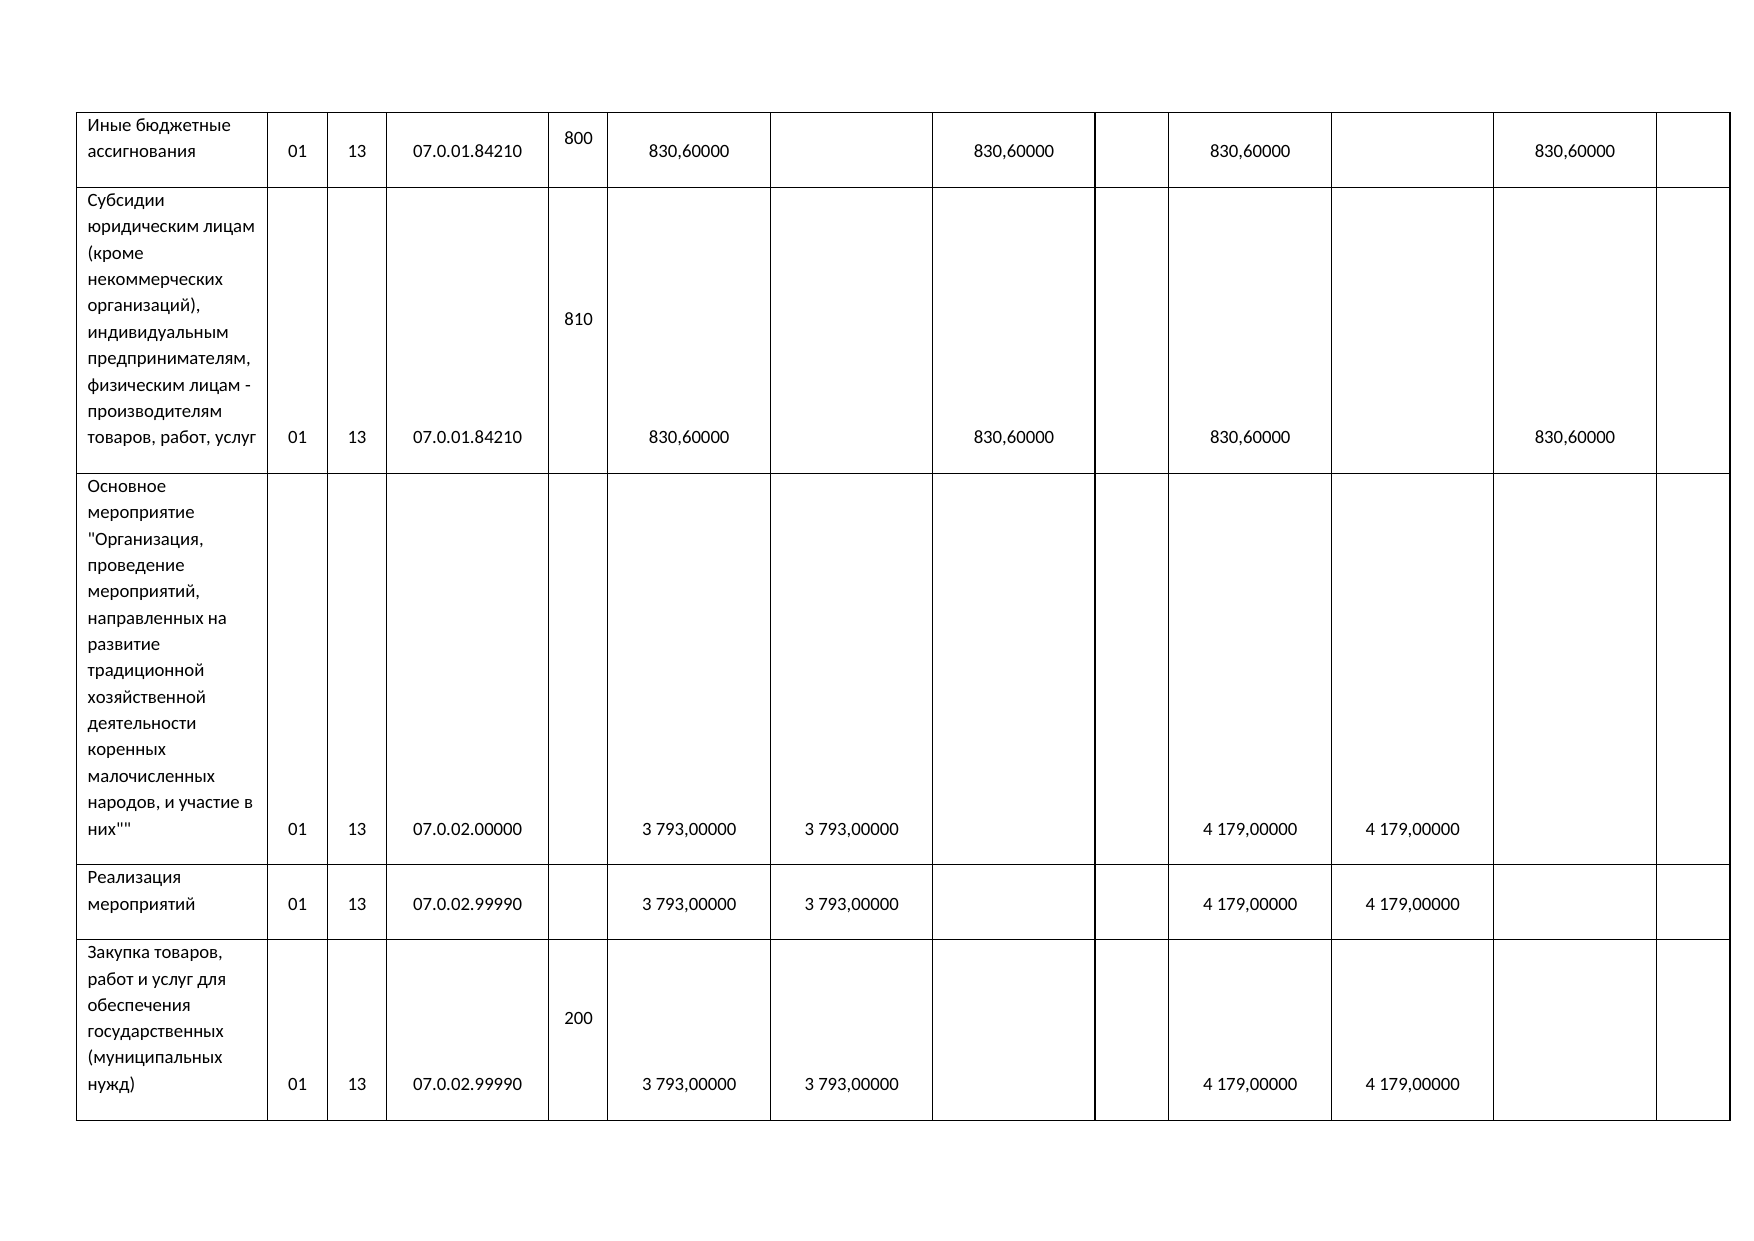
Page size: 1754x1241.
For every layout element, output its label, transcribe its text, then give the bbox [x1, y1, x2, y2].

table_cell [933, 865, 1094, 939]
table_cell [1332, 188, 1493, 473]
table_cell 4 179,00000 [1332, 474, 1493, 864]
table_cell 13 [328, 113, 386, 187]
table_cell 3 793,00000 [771, 474, 932, 864]
table_cell [549, 865, 607, 939]
table_cell [1096, 113, 1168, 187]
table_cell 01 [268, 474, 327, 864]
table_cell 4 179,00000 [1169, 940, 1331, 1120]
table_cell 3 793,00000 [771, 940, 932, 1120]
table_cell [1332, 113, 1493, 187]
table_cell 4 179,00000 [1332, 865, 1493, 939]
table_cell [1657, 188, 1729, 473]
table_cell Иные бюджетные ассигнования [77, 113, 267, 187]
table_cell 830,60000 [933, 188, 1094, 473]
table_cell 01 [268, 113, 327, 187]
table_cell 830,60000 [608, 113, 770, 187]
table_cell 13 [328, 865, 386, 939]
table_cell Основное мероприятие "Организация, проведение мероприятий, направленных на развитие традиционной хозяйственной деятельности коренных малочисленных народов, и участие в них"" [77, 474, 267, 864]
table_cell 200 [549, 940, 607, 1120]
table_cell [1096, 940, 1168, 1120]
table_cell 4 179,00000 [1169, 474, 1331, 864]
table_cell 07.0.01.84210 [387, 188, 548, 473]
table_cell [771, 113, 932, 187]
table_cell [933, 474, 1094, 864]
table_cell [1096, 474, 1168, 864]
table_cell 830,60000 [1169, 113, 1331, 187]
table_cell 13 [328, 474, 386, 864]
table_cell 3 793,00000 [608, 940, 770, 1120]
table_cell Реализация мероприятий [77, 865, 267, 939]
table_cell [1494, 940, 1656, 1120]
table_cell [549, 474, 607, 864]
table_cell 3 793,00000 [608, 865, 770, 939]
table_cell [1096, 865, 1168, 939]
table_cell 01 [268, 865, 327, 939]
table_cell 3 793,00000 [608, 474, 770, 864]
table_cell 830,60000 [1169, 188, 1331, 473]
table_cell 830,60000 [1494, 113, 1656, 187]
table_cell 01 [268, 188, 327, 473]
table_cell [771, 188, 932, 473]
table_cell 01 [268, 940, 327, 1120]
table_cell [1657, 474, 1729, 864]
table_cell 800 [549, 113, 607, 187]
table_cell 13 [328, 940, 386, 1120]
table_cell 07.0.01.84210 [387, 113, 548, 187]
table_cell [1657, 113, 1729, 187]
table_cell 4 179,00000 [1169, 865, 1331, 939]
table_cell [1657, 940, 1729, 1120]
table_cell 830,60000 [608, 188, 770, 473]
table_cell 830,60000 [1494, 188, 1656, 473]
table_cell [1657, 865, 1729, 939]
table_cell 07.0.02.00000 [387, 474, 548, 864]
table_cell [933, 940, 1094, 1120]
table_cell [1096, 188, 1168, 473]
table_cell [1494, 865, 1656, 939]
table_cell 830,60000 [933, 113, 1094, 187]
table_cell 810 [549, 188, 607, 473]
table_cell Субсидии юридическим лицам (кроме некоммерческих организаций), индивидуальным предпринимателям, физическим лицам - производителям товаров, работ, услуг [77, 188, 267, 473]
table_cell [1494, 474, 1656, 864]
table_cell 07.0.02.99990 [387, 865, 548, 939]
table_cell 07.0.02.99990 [387, 940, 548, 1120]
table_cell Закупка товаров, работ и услуг для обеспечения государственных (муниципальных нужд) [77, 940, 267, 1120]
table_cell 4 179,00000 [1332, 940, 1493, 1120]
table_cell 3 793,00000 [771, 865, 932, 939]
table_cell 13 [328, 188, 386, 473]
